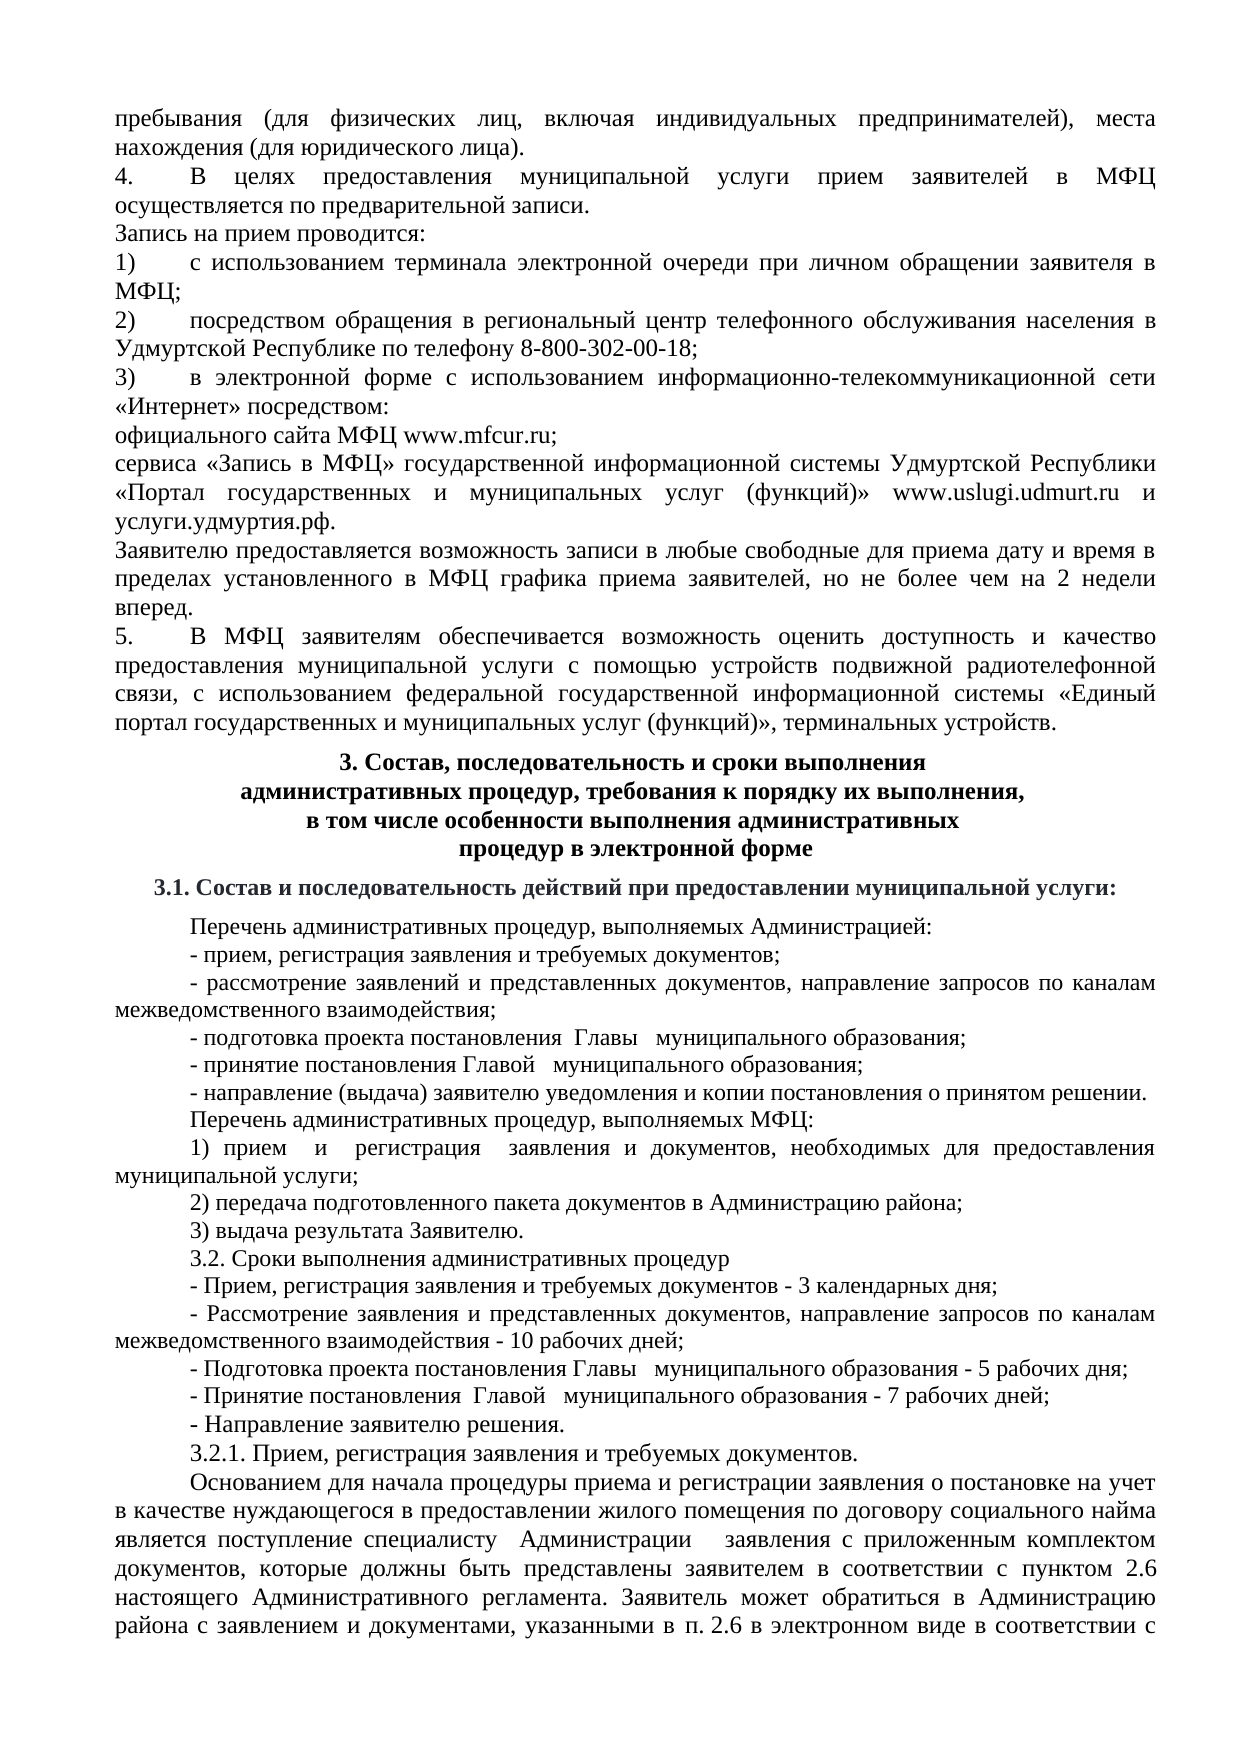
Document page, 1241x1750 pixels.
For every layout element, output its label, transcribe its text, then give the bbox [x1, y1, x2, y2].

text 3) выдача результата Заявителю. [114, 1216, 1157, 1243]
subtitle 3.1. Состав и последовательность действий при предоставлении муниципальной услуги: [114, 873, 1157, 901]
text - Подготовка проекта постановления Главы муниципального образования - 5 рабочих дня; [114, 1354, 1157, 1382]
text 3.2. Сроки выполнения административных процедур [114, 1243, 1157, 1271]
text 2) посредством обращения в региональный центр телефонного обслуживания населения в Удмуртской Республике по телефону 8-800-302-00-18; [114, 305, 1157, 362]
text - принятие постановления Главой муниципального образования; [114, 1050, 1157, 1078]
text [114, 1467, 1157, 1639]
subtitle 3. Состав, последовательность и сроки выполнения административных процедур, требования к порядку их выполнения, в том числе особенности выполнения административных процедур в электронной форме [114, 747, 1157, 862]
text 1) с использованием терминала электронной очереди при личном обращении заявителя в МФЦ; [114, 247, 1157, 305]
text - подготовка проекта постановления Главы муниципального образования; [114, 1023, 1157, 1050]
text Перечень административных процедур, выполняемых МФЦ: [114, 1106, 1157, 1133]
text - Направление заявителю решения. [114, 1409, 1157, 1438]
text - направление (выдача) заявителю уведомления и копии постановления о принятом решении. [114, 1078, 1157, 1106]
text официального сайта МФЦ www.mfcur.ru; [114, 420, 1157, 448]
text - рассмотрение заявлений и представленных документов, направление запросов по каналам межведомственного взаимодействия; [114, 967, 1157, 1023]
text 1) прием и регистрация заявления и документов, необходимых для предоставления муниципальной услуги; [114, 1133, 1157, 1188]
text 4. В целях предоставления муниципальной услуги прием заявителей в МФЦ осуществляется по предварительной записи. [114, 161, 1157, 218]
text 3.2.1. Прием, регистрация заявления и требуемых документов. [114, 1438, 1157, 1467]
text 3) в электронной форме с использованием информационно-телекоммуникационной сети «Интернет» посредством: [114, 362, 1157, 420]
text Заявителю предоставляется возможность записи в любые свободные для приема дату и время в пределах установленного в МФЦ графика приема заявителей, но не более чем на 2 недели вперед. [114, 535, 1157, 621]
text сервиса «Запись в МФЦ» государственной информационной системы Удмуртской Республики «Портал государственных и муниципальных услуг (функций)» www.uslugi.udmurt.ru и услуги.удмуртия.рф. [114, 448, 1157, 535]
text - прием, регистрация заявления и требуемых документов; [114, 940, 1157, 967]
text 2) передача подготовленного пакета документов в Администрацию района; [114, 1188, 1157, 1216]
text Запись на прием проводится: [114, 218, 1157, 247]
text 5. В МФЦ заявителям обеспечивается возможность оценить доступность и качество предоставления муниципальной услуги с помощью устройств подвижной радиотелефонной связи, с использованием федеральной государственной информационной системы «Единый портал государственных и муниципальных услуг (функций)», терминальных устройств. [114, 621, 1157, 736]
text Перечень административных процедур, выполняемых Администрацией: [114, 912, 1157, 940]
text - Принятие постановления Главой муниципального образования - 7 рабочих дней; [114, 1382, 1157, 1409]
text - Рассмотрение заявления и представленных документов, направление запросов по каналам межведомственного взаимодействия - 10 рабочих дней; [114, 1299, 1157, 1354]
text - Прием, регистрация заявления и требуемых документов - 3 календарных дня; [114, 1271, 1157, 1299]
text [114, 103, 1157, 161]
